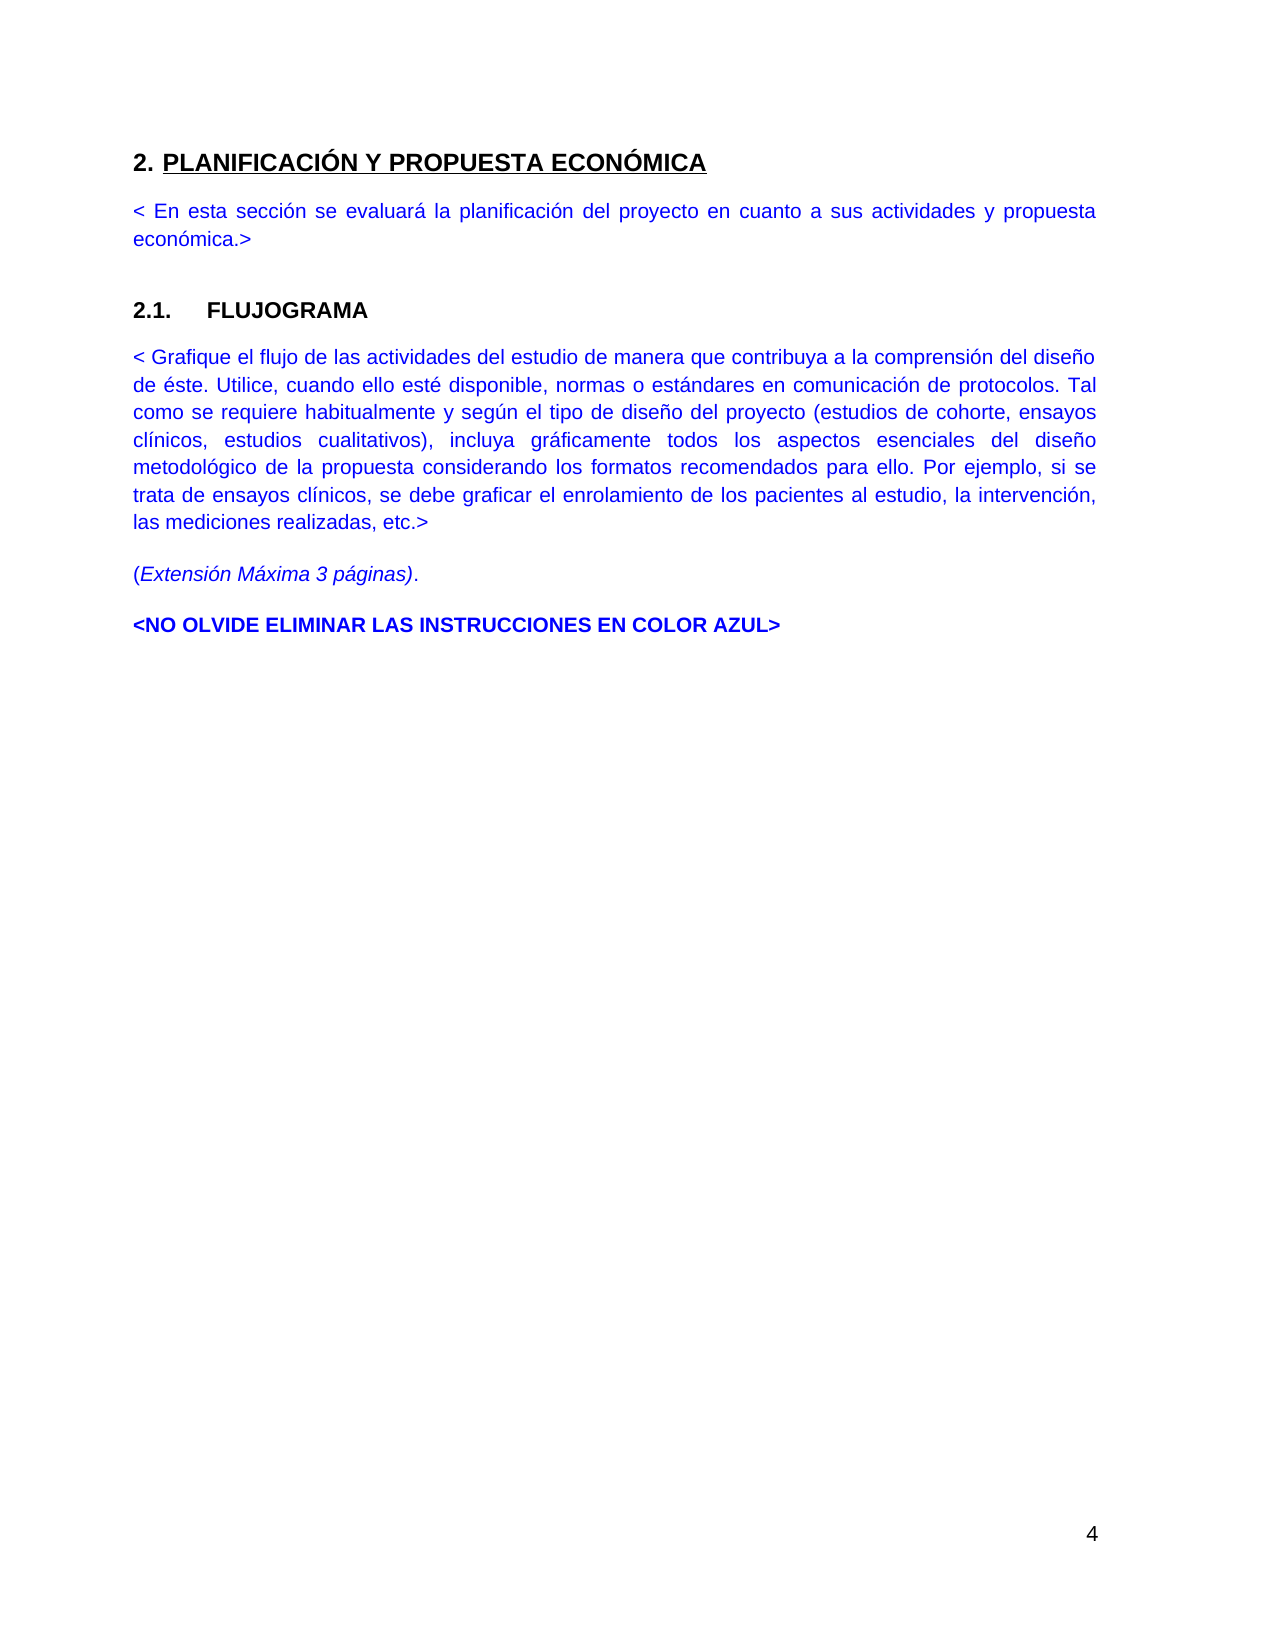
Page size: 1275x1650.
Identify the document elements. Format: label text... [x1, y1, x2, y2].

list PLANIFICACIÓN Y PROPUESTA ECONÓMICA [133, 148, 1098, 176]
text < Grafique el flujo de las actividades del estudio de manera que contribuya a la comprensión del diseño de éste. Utilice, cuando ello esté disponible, normas o estándares en comunicación de protocolos. Tal como se requiere habitualmente y según el tipo de diseño del proyecto (estudios de cohorte, ensayos clínicos, estudios cualitativos), incluya gráficamente todos los aspectos esenciales del diseño metodológico de la propuesta considerando los formatos recomendados para ello. Por ejemplo, si se trata de ensayos clínicos, se debe graficar el enrolamiento de los pacientes al estudio, la intervención, las mediciones realizadas, etc.> [133, 345, 1098, 534]
text < En esta sección se evaluará la planificación del proyecto en cuanto a sus actividades y propuesta económica.> [133, 199, 1098, 251]
list FLUJOGRAMA [133, 297, 1098, 323]
text (Extensión Máxima 3 páginas). [133, 561, 1098, 585]
text <NO OLVIDE ELIMINAR LAS INSTRUCCIONES EN COLOR AZUL> [133, 613, 1098, 637]
